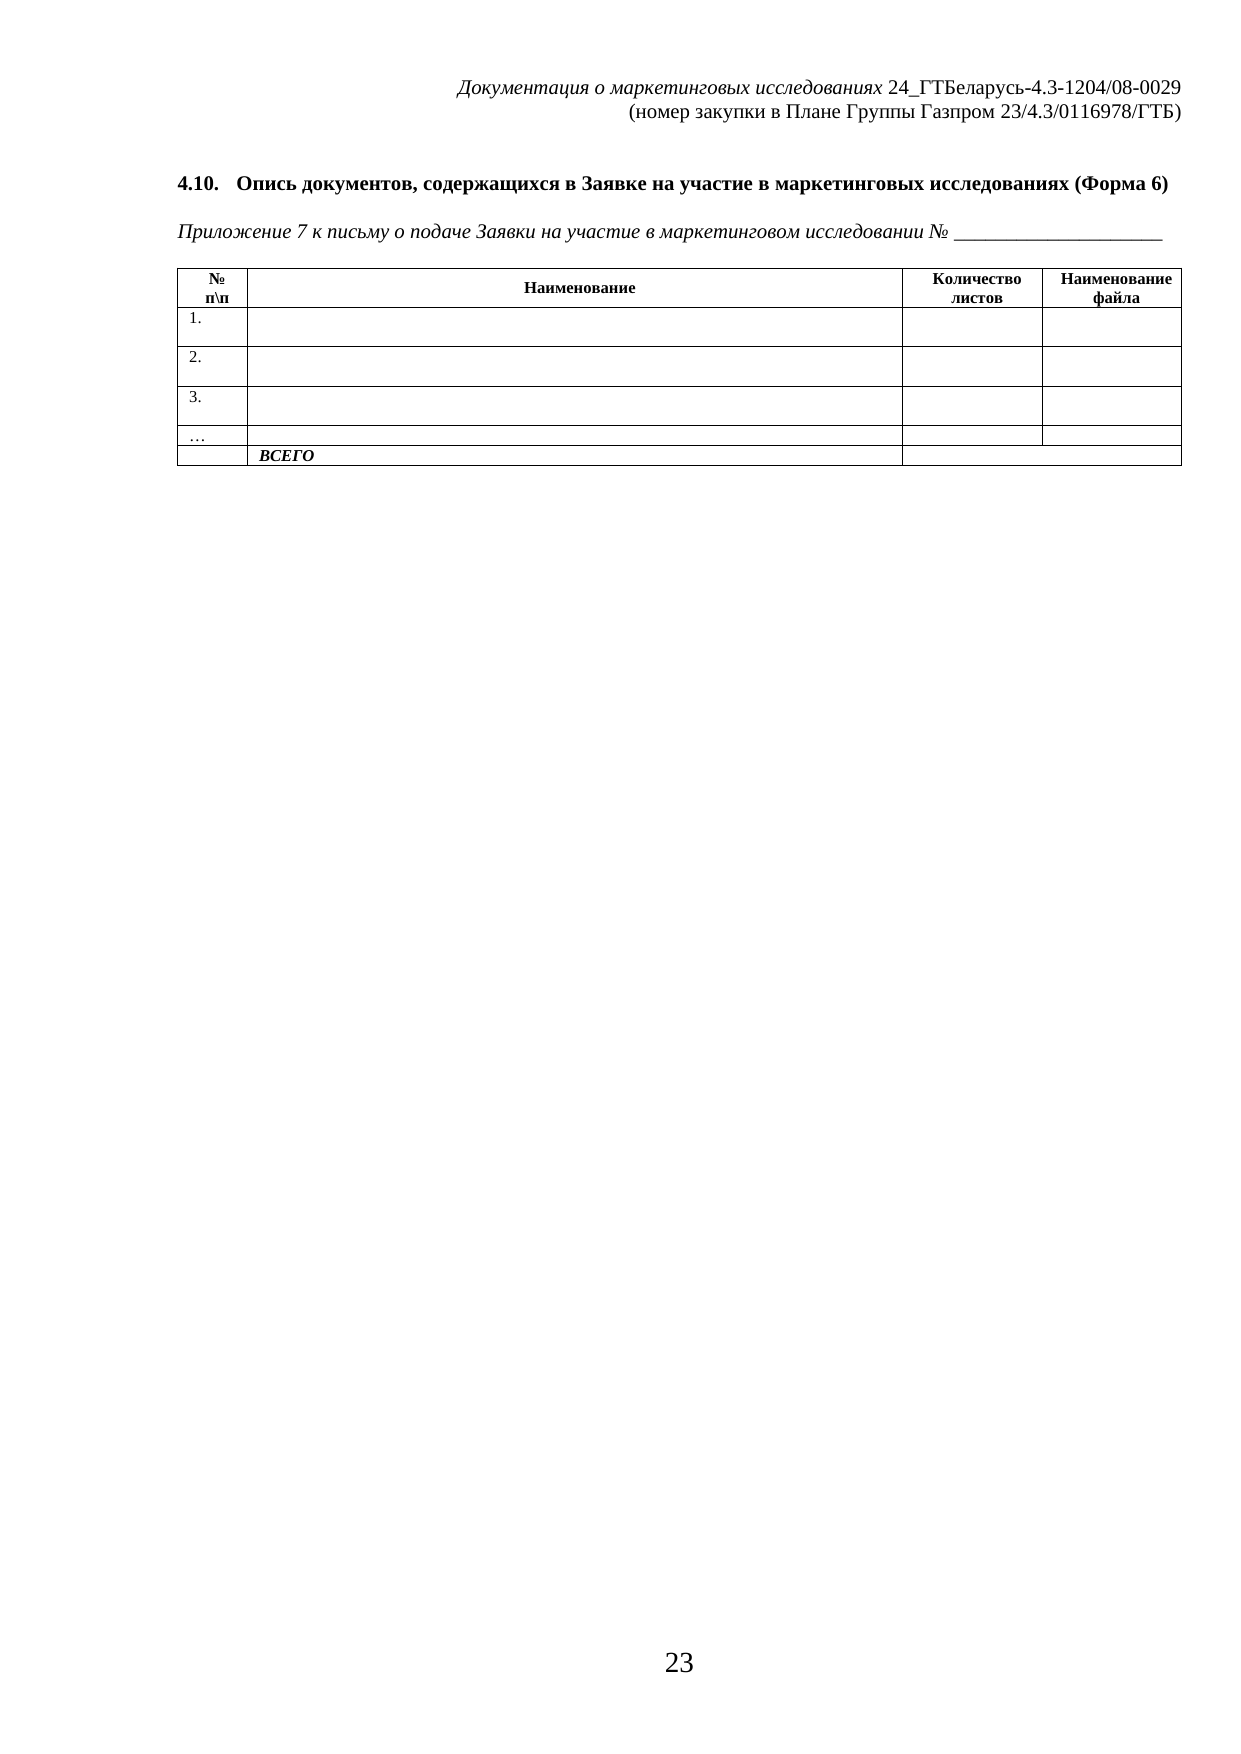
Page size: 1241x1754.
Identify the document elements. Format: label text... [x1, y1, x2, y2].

table_cell [903, 308, 1042, 346]
table_cell [178, 387, 247, 425]
table_header Количество листов [903, 269, 1042, 307]
table_cell [1043, 387, 1181, 425]
table_cell [903, 347, 1042, 386]
table_cell [248, 308, 902, 346]
list Опись документов, содержащихся в Заявке на участие в маркетинговых исследованиях (Форма 6) [177, 171, 1181, 195]
table_cell … [178, 426, 247, 445]
table_cell [1043, 308, 1181, 346]
table_cell [1043, 426, 1181, 445]
table_cell [903, 387, 1042, 425]
table_header № п\п [178, 269, 247, 307]
table_cell [1043, 347, 1181, 386]
table_cell [178, 308, 247, 346]
table_cell [903, 426, 1042, 445]
table_header Наименование [248, 269, 902, 307]
table_cell [903, 446, 1181, 465]
table_header Наименование файла [1043, 269, 1181, 307]
text Приложение 7 к письму о подаче Заявки на участие в маркетинговом исследовании № ____________________ [177, 219, 1181, 243]
table_cell ВСЕГО [248, 446, 902, 465]
table_cell [248, 347, 902, 386]
table_cell [178, 347, 247, 386]
table_cell [248, 387, 902, 425]
table_cell [178, 446, 247, 465]
table_cell [248, 426, 902, 445]
